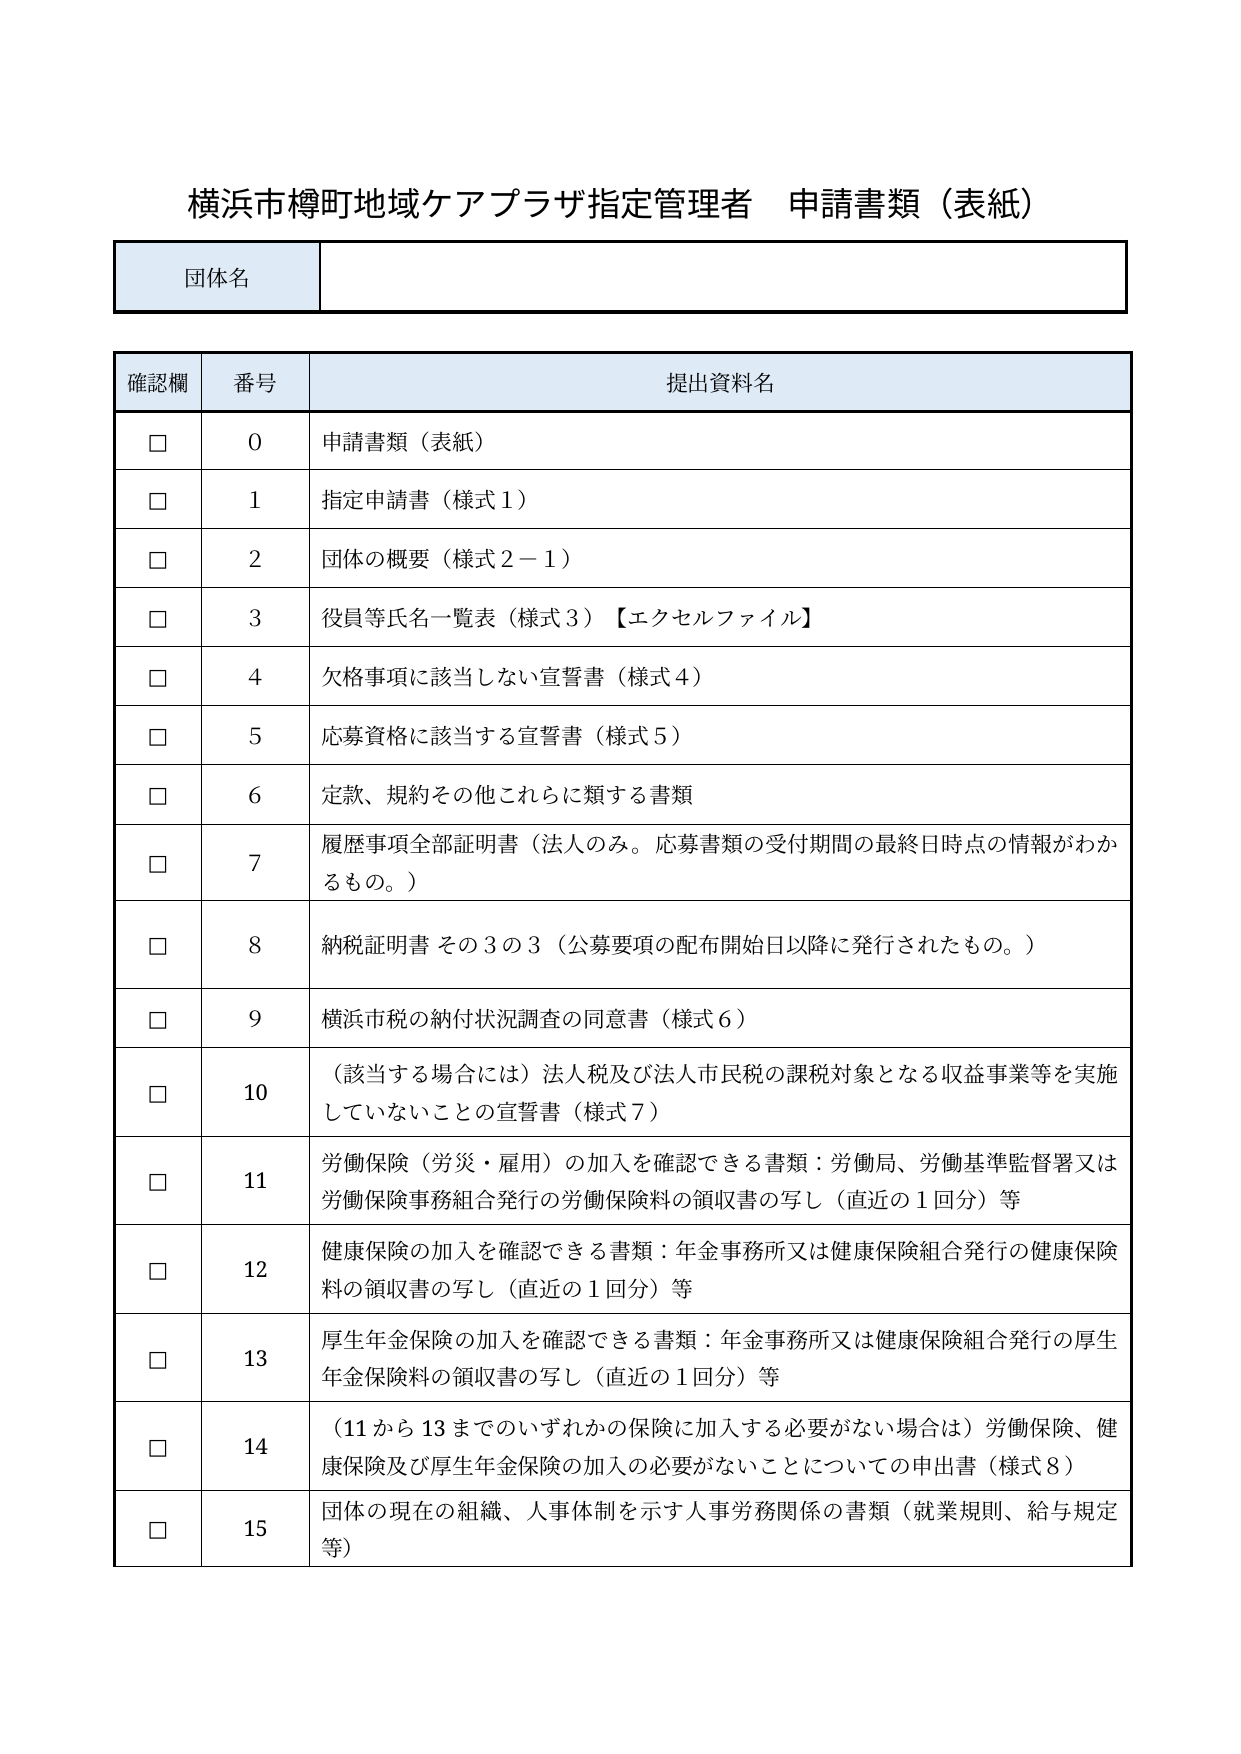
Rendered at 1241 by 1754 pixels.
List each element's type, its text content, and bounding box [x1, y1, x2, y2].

table_cell [116, 1048, 201, 1136]
table_cell ０ [202, 413, 309, 469]
table_cell [116, 706, 201, 764]
table_cell 10 [202, 1048, 309, 1136]
table_cell 団体の現在の組織、人事体制を示す人事労務関係の書類（就業規則、給与規定等） [310, 1491, 1130, 1566]
table_cell 役員等氏名一覧表（様式３）【エクセルファイル】 [310, 588, 1130, 646]
table_cell ２ [202, 529, 309, 587]
table_header [321, 243, 1125, 310]
table_header 確認欄 [116, 354, 201, 410]
table_cell ５ [202, 706, 309, 764]
table_cell 申請書類（表紙） [310, 413, 1130, 469]
table_cell [116, 588, 201, 646]
table_cell [116, 1314, 201, 1401]
table_cell ７ [202, 825, 309, 899]
table_cell 団体の概要（様式２－１） [310, 529, 1130, 587]
table_cell 11 [202, 1137, 309, 1224]
table_cell 14 [202, 1402, 309, 1490]
table_cell 健康保険の加入を確認できる書類：年金事務所又は健康保険組合発行の健康保険料の領収書の写し（直近の１回分）等 [310, 1225, 1130, 1313]
table_cell [116, 647, 201, 705]
table_cell 応募資格に該当する宣誓書（様式５） [310, 706, 1130, 764]
table_cell 履歴事項全部証明書（法人のみ。応募書類の受付期間の最終日時点の情報がわかるもの。） [310, 825, 1130, 899]
table_cell ６ [202, 765, 309, 823]
table_cell [116, 470, 201, 528]
table_cell ８ [202, 901, 309, 988]
table_header 団体名 [116, 243, 319, 310]
table_cell [116, 413, 201, 469]
table_cell （11から13までのいずれかの保険に加入する必要がない場合は）労働保険、健康保険及び厚生年金保険の加入の必要がないことについての申出書（様式８） [310, 1402, 1130, 1490]
table_cell [116, 1225, 201, 1313]
table_cell 13 [202, 1314, 309, 1401]
table_cell ９ [202, 989, 309, 1047]
table_cell 欠格事項に該当しない宣誓書（様式４） [310, 647, 1130, 705]
table_cell 定款、規約その他これらに類する書類 [310, 765, 1130, 823]
table_cell １ [202, 470, 309, 528]
table_cell [116, 1137, 201, 1224]
table_cell [116, 765, 201, 823]
table_cell [116, 1491, 201, 1566]
table_cell 労働保険（労災・雇用）の加入を確認できる書類：労働局、労働基準監督署又は労働保険事務組合発行の労働保険料の領収書の写し（直近の１回分）等 [310, 1137, 1130, 1224]
table_cell 厚生年金保険の加入を確認できる書類：年金事務所又は健康保険組合発行の厚生年金保険料の領収書の写し（直近の１回分）等 [310, 1314, 1130, 1401]
table_cell 指定申請書（様式１） [310, 470, 1130, 528]
table_cell [116, 1402, 201, 1490]
table_header 提出資料名 [310, 354, 1130, 410]
table_cell [116, 529, 201, 587]
table_cell 横浜市税の納付状況調査の同意書（様式６） [310, 989, 1130, 1047]
table_cell （該当する場合には）法人税及び法人市民税の課税対象となる収益事業等を実施していないことの宣誓書（様式７） [310, 1048, 1130, 1136]
table_cell 12 [202, 1225, 309, 1313]
table_cell ４ [202, 647, 309, 705]
text 横浜市樽町地域ケアプラザ指定管理者 申請書類（表紙） [112, 164, 1128, 239]
table_cell [116, 989, 201, 1047]
table_cell [116, 825, 201, 899]
table_cell [116, 901, 201, 988]
table_cell 納税証明書 その３の３（公募要項の配布開始日以降に発行されたもの。） [310, 901, 1130, 988]
table_cell 15 [202, 1491, 309, 1566]
table_cell ３ [202, 588, 309, 646]
table_header 番号 [202, 354, 309, 410]
